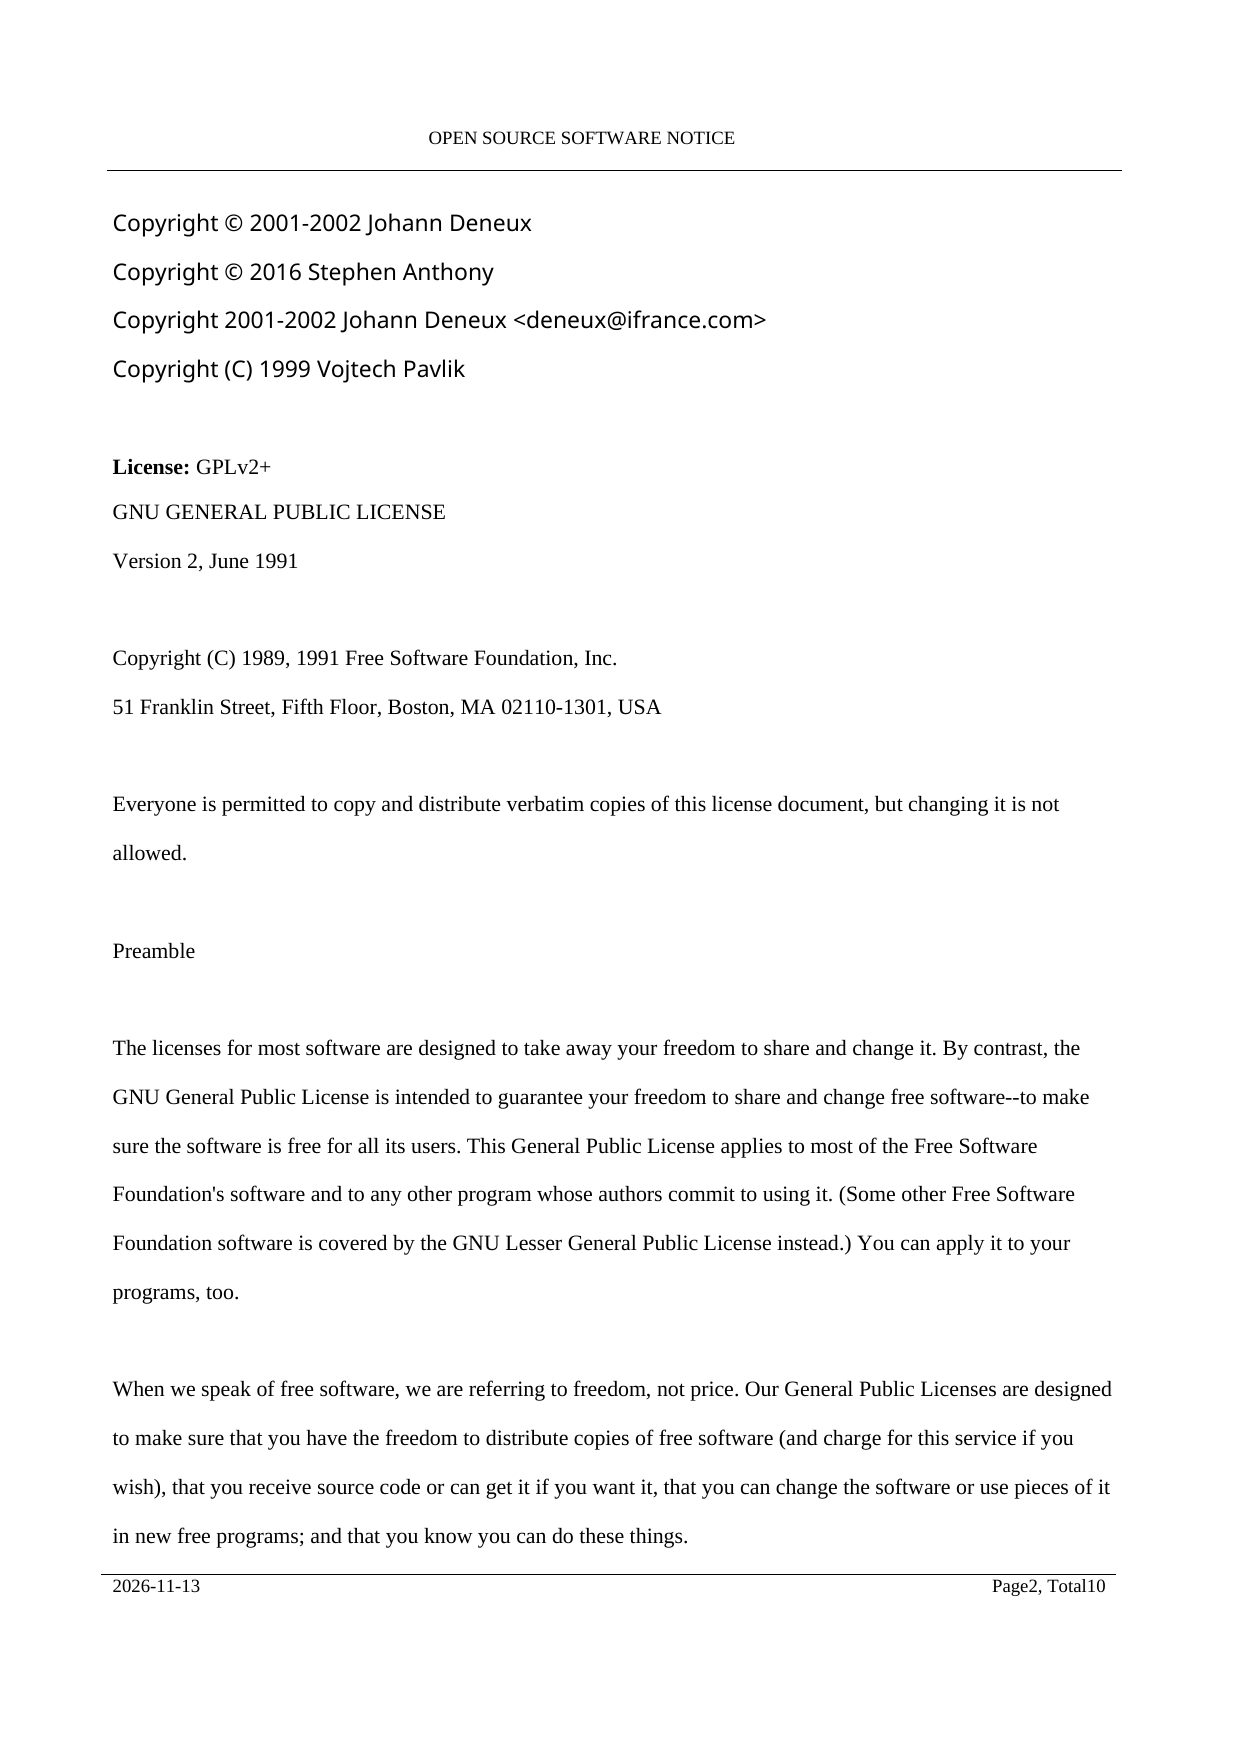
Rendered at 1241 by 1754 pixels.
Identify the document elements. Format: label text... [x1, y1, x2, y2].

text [112, 495, 1128, 1551]
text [112, 206, 1128, 434]
text License: GPLv2+ [112, 450, 1128, 483]
